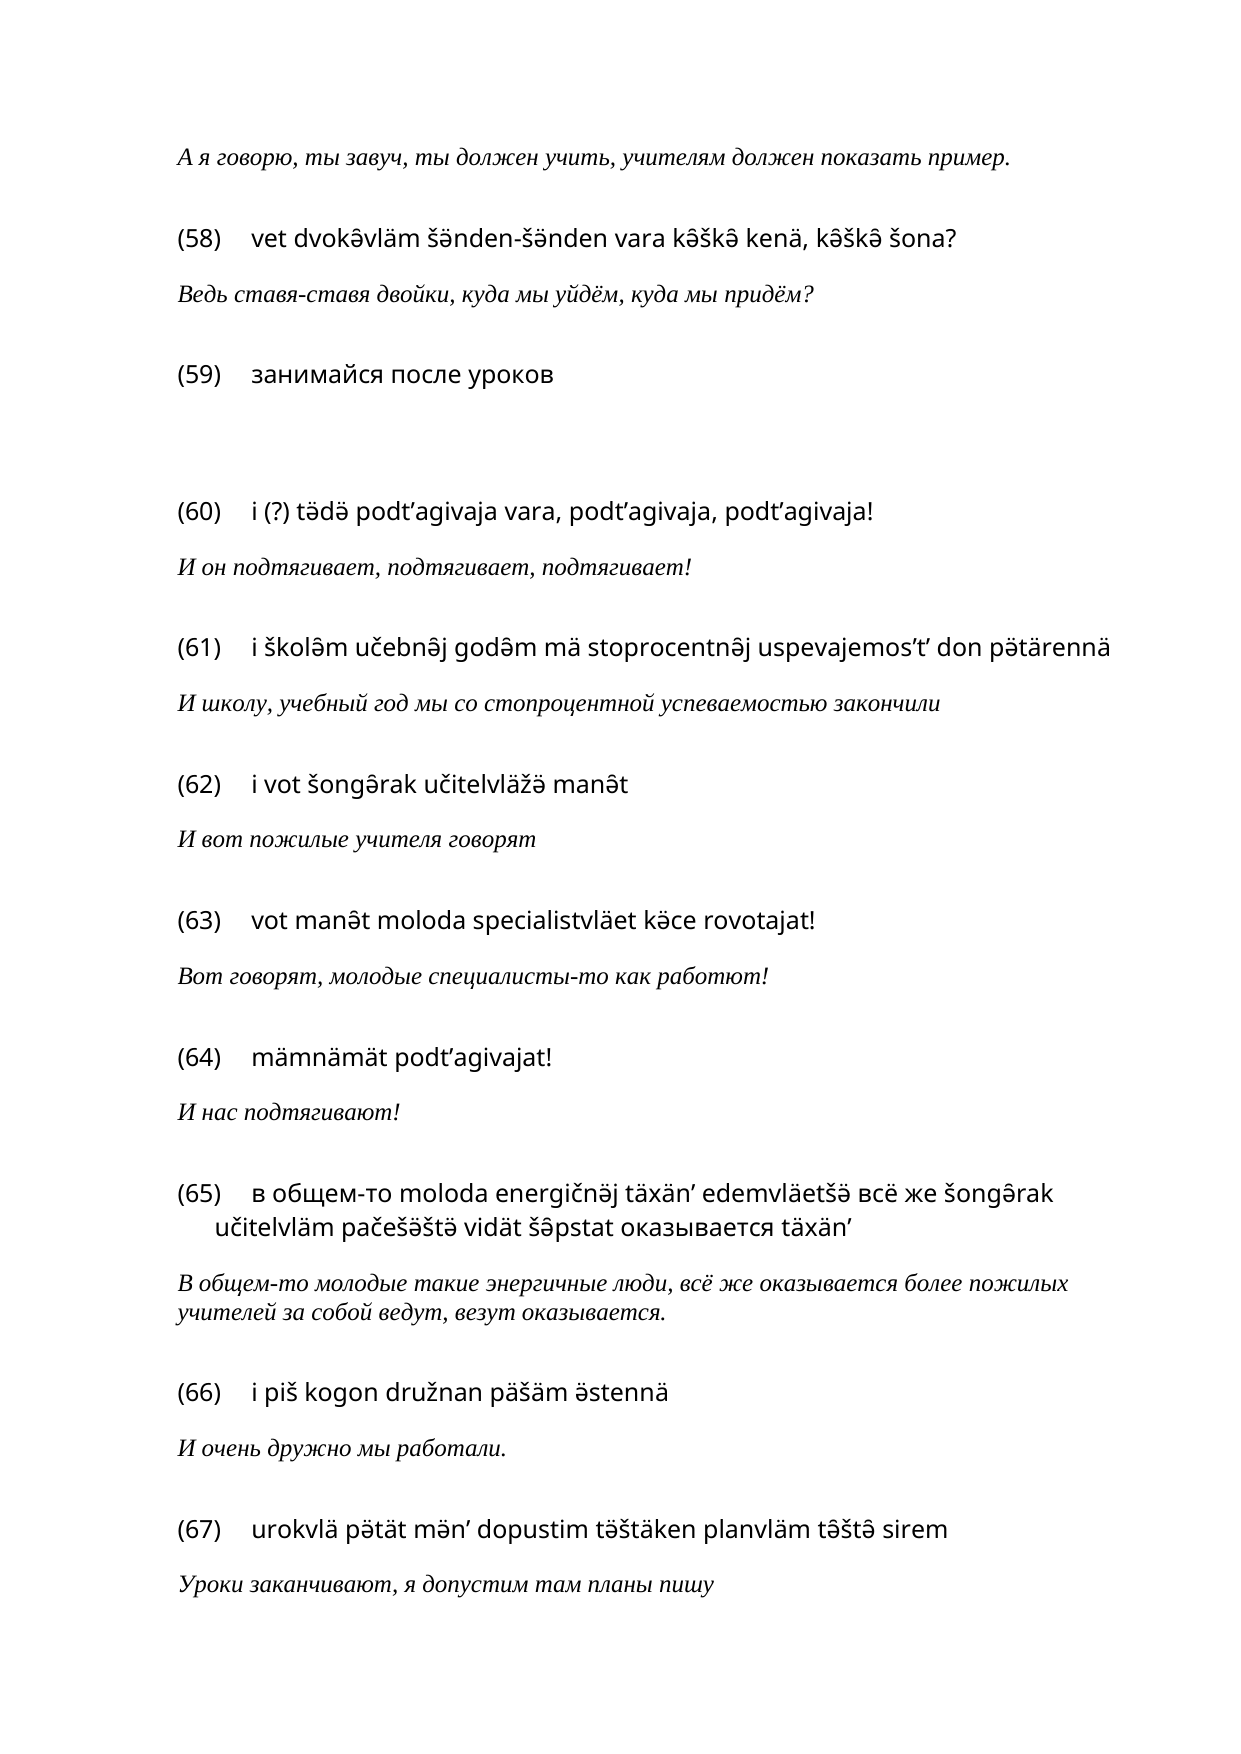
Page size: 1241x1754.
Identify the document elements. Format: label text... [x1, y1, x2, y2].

text vet dvokə̑vläm šə̈nden-šə̈nden vara kə̑škə̑ kenä, kə̑škə̑ šona? [177, 221, 1152, 254]
text Уроки заканчивают, я допустим там планы пишу [177, 1569, 1152, 1598]
text И нас подтягивают! [177, 1097, 1152, 1126]
text i školə̑m učebnə̑j godə̑m mä stoprocentnə̑j uspevajemos’t’ don pə̈tärennä [177, 630, 1152, 664]
text i piš kogon družnan päšäm ə̈stennä [177, 1375, 1152, 1409]
text Вот говорят, молодые специалисты-то как работют! [177, 961, 1152, 990]
text в общем-то moloda energičnə̈j täxän’ edemvläetšə̈ всё же šongə̑rak učitelvläm pačešə̈štə̈ vidät šə̑pstat оказывается täxän’ [177, 1176, 1152, 1244]
text vot manə̑t moloda specialistvläet kə̈ce rovotajat! [177, 903, 1152, 937]
text И школу, учебный год мы со стопроцентной успеваемостью закончили [177, 688, 1152, 717]
text urokvlä pə̈tät mə̈n’ dopustim tə̈štäken planvläm tə̑štə̑ sirem [177, 1511, 1152, 1546]
text i vot šongə̑rak učitelvläžə̈ manə̑t [177, 766, 1152, 800]
text i (?) tə̈də̈ podt’agivaja vara, podt’agivaja, podt’agivaja! [177, 493, 1152, 527]
text mämnämät podt’agivajat! [177, 1039, 1152, 1073]
text И он подтягивает, подтягивает, подтягивает! [177, 552, 1152, 580]
text А я говорю, ты завуч, ты должен учить, учителям должен показать пример. [177, 142, 1152, 171]
text В общем-то молодые такие энергичные люди, всё же оказывается более пожилых учителей за собой ведут, везут оказывается. [177, 1268, 1152, 1325]
text И вот пожилые учителя говорят [177, 824, 1152, 853]
text занимайся после уроков [177, 357, 1152, 391]
text Ведь ставя-ставя двойки, куда мы уйдём, куда мы придём? [177, 279, 1152, 307]
text И очень дружно мы работали. [177, 1433, 1152, 1462]
